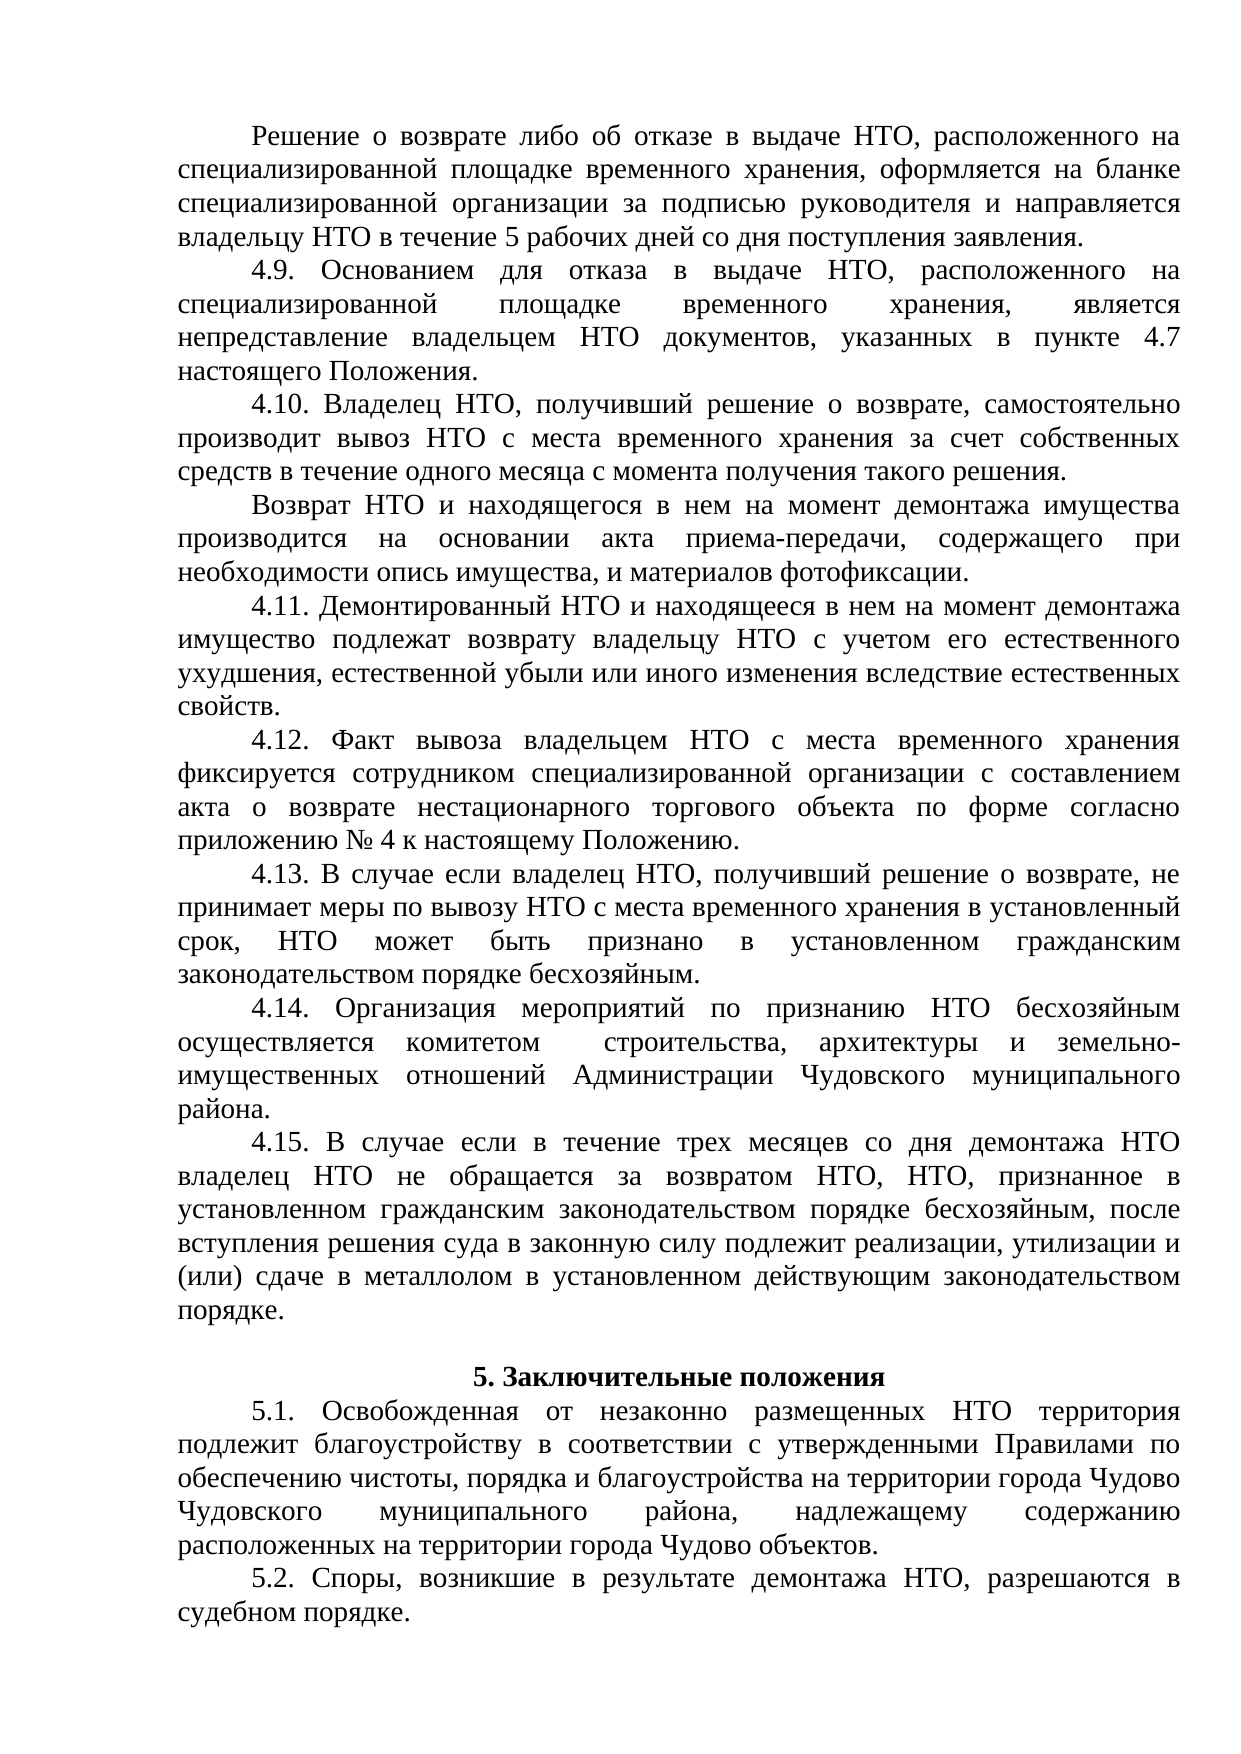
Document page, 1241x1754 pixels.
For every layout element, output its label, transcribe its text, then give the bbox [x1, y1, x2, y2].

text 4.9. Основанием для отказа в выдаче НТО, расположенного на специализированной площадке временного хранения, является непредставление владельцем НТО документов, указанных в пункте 4.7 настоящего Положения. [177, 252, 1181, 386]
text 4.12. Факт вывоза владельцем НТО с места временного хранения фиксируется сотрудником специализированной организации с составлением акта о возврате нестационарного торгового объекта по форме согласно приложению № 4 к настоящему Положению. [177, 722, 1181, 856]
text 4.13. В случае если владелец НТО, получивший решение о возврате, не принимает меры по вывозу НТО с места временного хранения в установленный срок, НТО может быть признано в установленном гражданским законодательством порядке бесхозяйным. [177, 856, 1181, 990]
text 4.10. Владелец НТО, получивший решение о возврате, самостоятельно производит вывоз НТО с места временного хранения за счет собственных средств в течение одного месяца с момента получения такого решения. [177, 386, 1181, 487]
text 5.2. Споры, возникшие в результате демонтажа НТО, разрешаются в судебном порядке. [177, 1560, 1181, 1627]
title 5. Заключительные положения [177, 1359, 1181, 1393]
text Решение о возврате либо об отказе в выдаче НТО, расположенного на специализированной площадке временного хранения, оформляется на бланке специализированной организации за подписью руководителя и направляется владельцу НТО в течение 5 рабочих дней со дня поступления заявления. [177, 118, 1181, 252]
text 4.15. В случае если в течение трех месяцев со дня демонтажа НТО владелец НТО не обращается за возвратом НТО, НТО, признанное в установленном гражданским законодательством порядке бесхозяйным, после вступления решения суда в законную силу подлежит реализации, утилизации и (или) сдаче в металлолом в установленном действующим законодательством порядке. [177, 1124, 1181, 1326]
text 5.1. Освобожденная от незаконно размещенных НТО территория подлежит благоустройству в соответствии с утвержденными Правилами по обеспечению чистоты, порядка и благоустройства на территории города Чудово Чудовского муниципального района, надлежащему содержанию расположенных на территории города Чудово объектов. [177, 1393, 1181, 1560]
text Возврат НТО и находящегося в нем на момент демонтажа имущества производится на основании акта приема-передачи, содержащего при необходимости опись имущества, и материалов фотофиксации. [177, 487, 1181, 588]
text 4.14. Организация мероприятий по признанию НТО бесхозяйным осуществляется комитетом строительства, архитектуры и земельно-имущественных отношений Администрации Чудовского муниципального района. [177, 990, 1181, 1124]
text 4.11. Демонтированный НТО и находящееся в нем на момент демонтажа имущество подлежат возврату владельцу НТО с учетом его естественного ухудшения, естественной убыли или иного изменения вследствие естественных свойств. [177, 588, 1181, 722]
